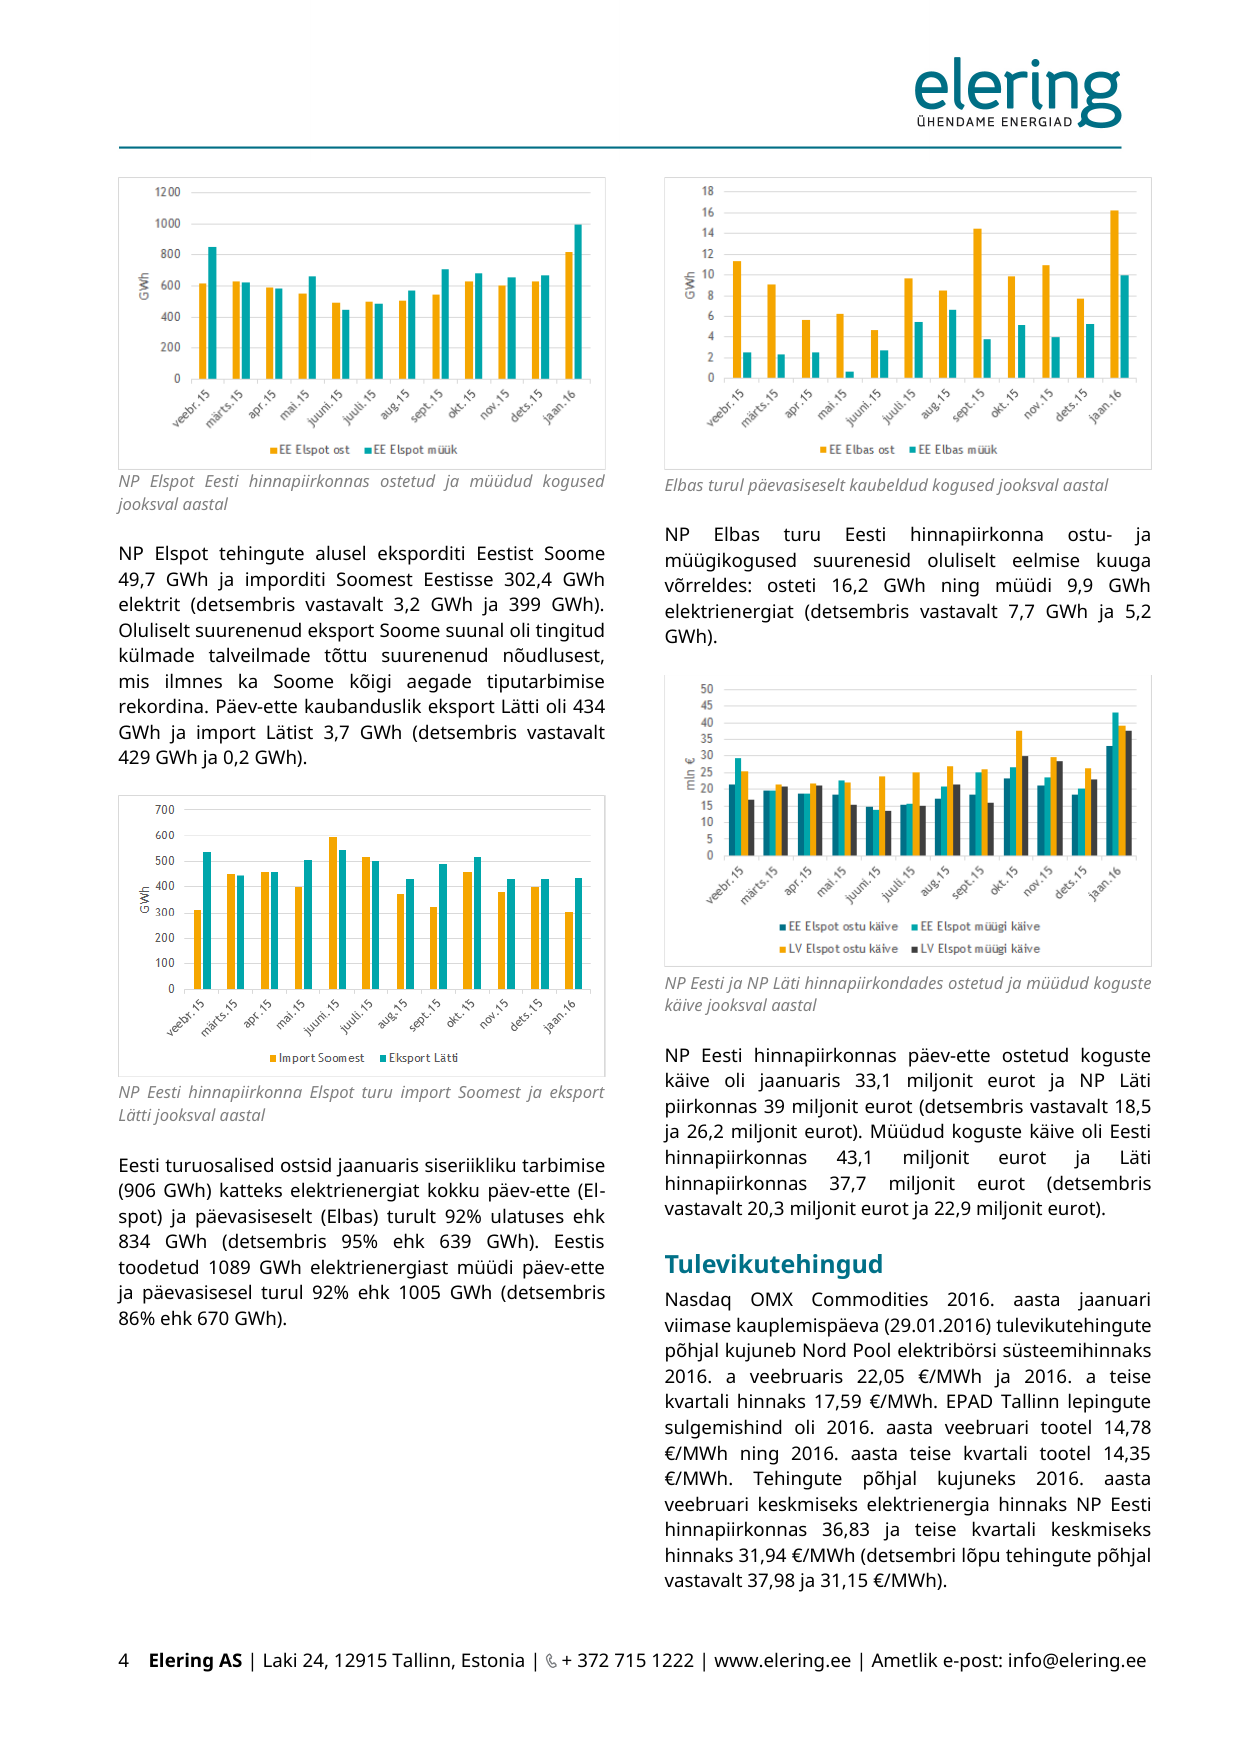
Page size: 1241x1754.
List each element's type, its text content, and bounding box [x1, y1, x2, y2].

subtitle Tulevikutehingud [664, 1246, 1152, 1280]
text NP Elspot tehingute alusel eksporditi Eestist Soome 49,7 GWh ja imporditi Soomest Eestisse 302,4 GWh elektrit (detsembris vastavalt 3,2 GWh ja 399 GWh). Oluliselt suurenenud eksport Soome suunal oli tingitud külmade talveilmade tõttu suurenenud nõudlusest, mis ilmnes ka Soome kõigi aegade tiputarbimise rekordina. Päev-ette kaubanduslik eksport Lätti oli 434 GWh ja import Lätist 3,7 GWh (detsembris vastavalt 429 GWh ja 0,2 GWh). [118, 540, 605, 770]
text NP Eesti hinnapiirkonnas päev-ette ostetud koguste käive oli jaanuaris 33,1 miljonit eurot ja NP Läti piirkonnas 39 miljonit eurot (detsembris vastavalt 18,5 ja 26,2 miljonit eurot). Müüdud koguste käive oli Eesti hinnapiirkonnas 43,1 miljonit eurot ja Läti hinnapiirkonnas 37,7 miljonit eurot (detsembris vastavalt 20,3 miljonit eurot ja 22,9 miljonit eurot). [664, 1042, 1152, 1221]
picture [664, 675, 1152, 967]
picture [1, 0, 1239, 162]
text Elbas turul päevasiseselt kaubeldud kogused jooksval aastal [664, 473, 1152, 496]
picture [664, 177, 1152, 470]
text Eesti turuosalised ostsid jaanuaris siseriikliku tarbimise (906 GWh) katteks elektrienergiat kokku päev-ette (Elspot) ja päevasiseselt (Elbas) turult 92% ulatuses ehk 834 GWh (detsembris 95% ehk 639 GWh). Eestis toodetud 1089 GWh elektrienergiast müüdi päev-ette ja päevasisesel turul 92% ehk 1005 GWh (detsembris 86% ehk 670 GWh). [118, 1152, 605, 1331]
picture [118, 177, 606, 470]
text NP Eesti hinnapiirkonna Elspot turu import Soomest ja eksport Lätti jooksval aastal [118, 1081, 605, 1126]
text NP Elbas turu Eesti hinnapiirkonna ostu- ja müügikogused suurenesid oluliselt eelmise kuuga võrreldes: osteti 16,2 GWh ning müüdi 9,9 GWh elektrienergiat (detsembris vastavalt 7,7 GWh ja 5,2 GWh). [664, 522, 1152, 649]
text NP Elspot Eesti hinnapiirkonnas ostetud ja müüdud kogused jooksval aastal [118, 470, 605, 515]
text NP Eesti ja NP Läti hinnapiirkondades ostetud ja müüdud koguste käive jooksval aastal [664, 971, 1152, 1017]
picture [118, 795, 606, 1077]
text Nasdaq OMX Commodities 2016. aasta jaanuari viimase kauplemispäeva (29.01.2016) tulevikutehingute põhjal kujuneb Nord Pool elektribörsi süsteemihinnaks 2016. a veebruaris 22,05 €/MWh ja 2016. a teise kvartali hinnaks 17,59 €/MWh. EPAD Tallinn lepingute sulgemishind oli 2016. aasta veebruari tootel 14,78 €/MWh ning 2016. aasta teise kvartali tootel 14,35 €/MWh. Tehingute põhjal kujuneks 2016. aasta veebruari keskmiseks elektrienergia hinnaks NP Eesti hinnapiirkonnas 36,83 ja teise kvartali keskmiseks hinnaks 31,94 €/MWh (detsembri lõpu tehingute põhjal vastavalt 37,98 ja 31,15 €/MWh). [664, 1287, 1152, 1593]
